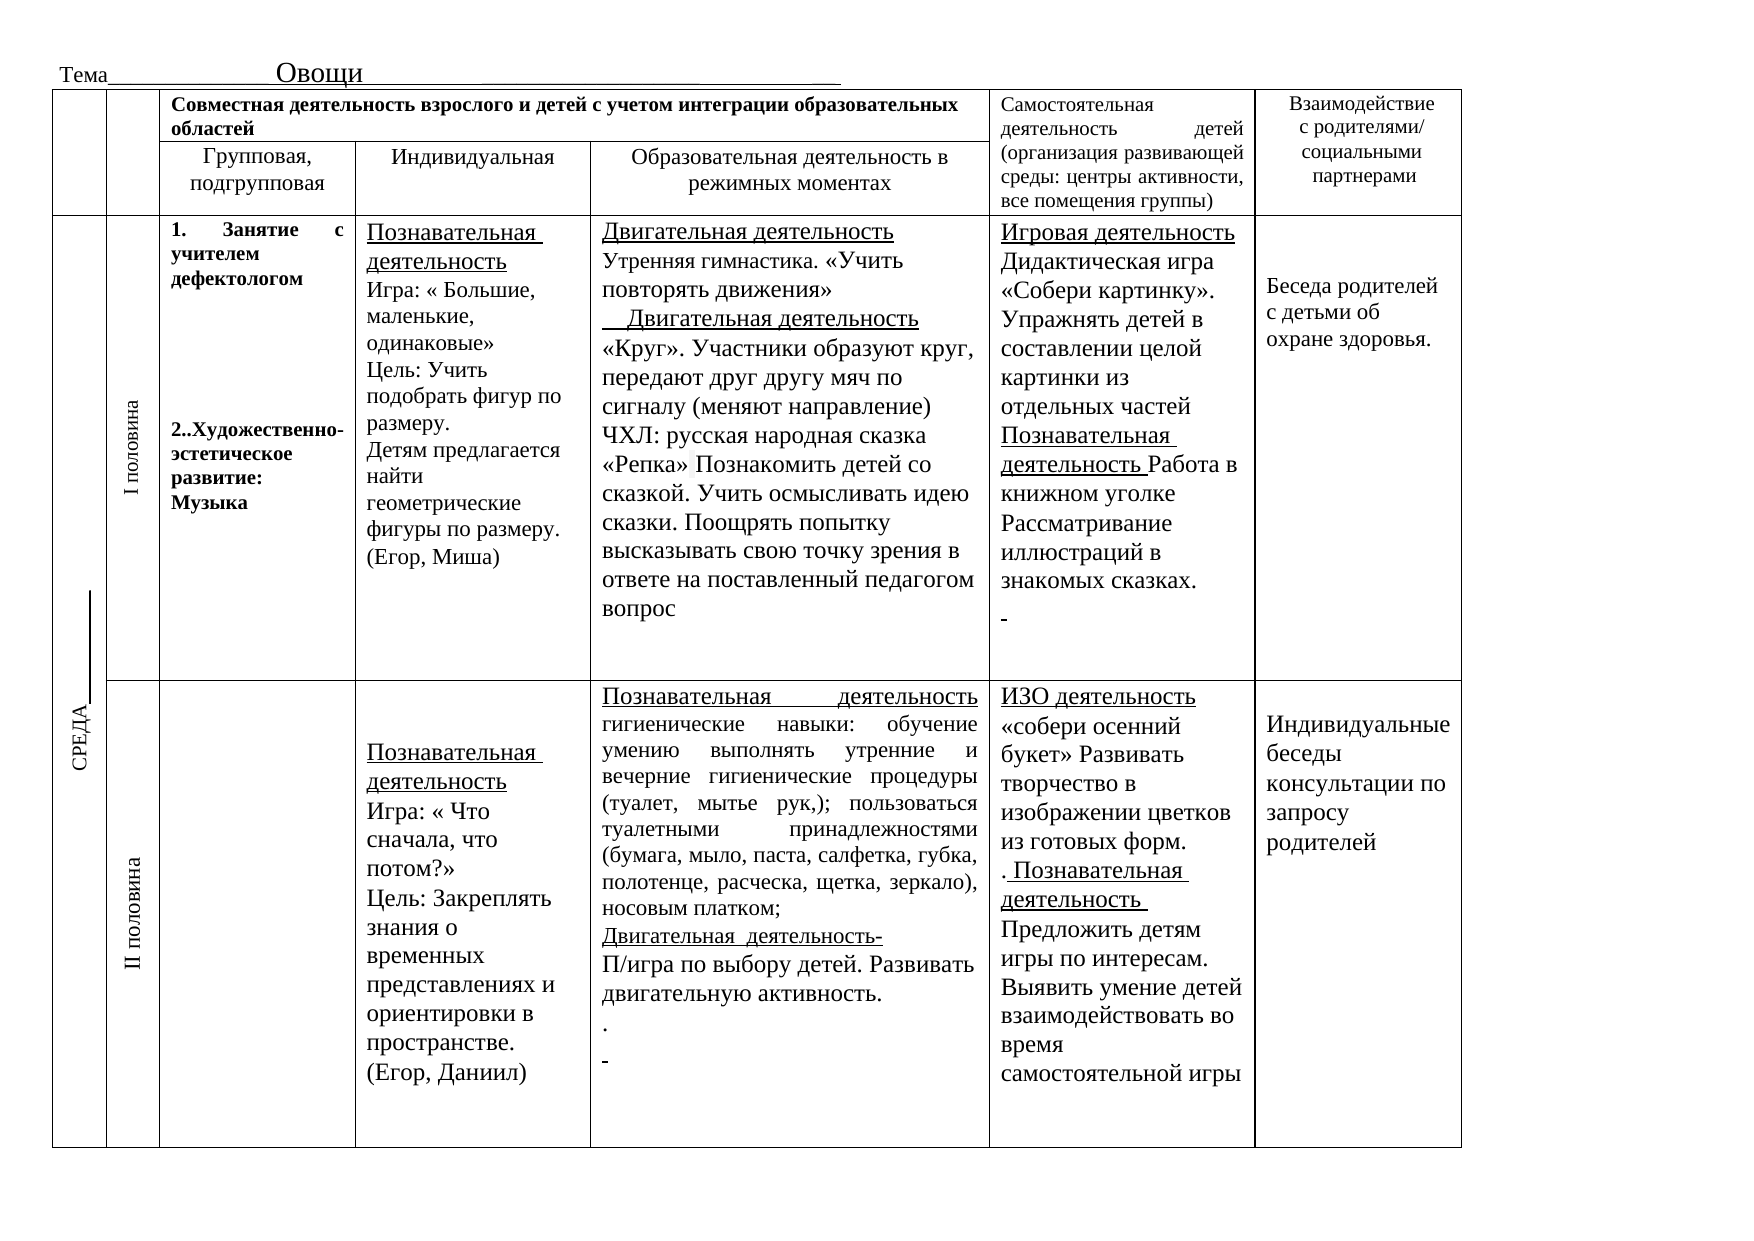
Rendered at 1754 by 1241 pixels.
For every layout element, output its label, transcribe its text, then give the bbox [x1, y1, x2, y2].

table_header Взаимодействие с родителями/ социальными партнерами [1256, 90, 1461, 215]
table_cell Индивидуальные беседы консультации по запросу родителей [1256, 681, 1461, 1147]
table_cell Двигательная деятельность Утренняя гимнастика. «Учить повторять движения» Двигательная деятельность «Круг». Участники образуют круг, передают друг другу мяч по сигналу (меняют направление) ЧХЛ: русская народная сказка «Репка» Познакомить детей со сказкой. Учить осмысливать идею сказки. Поощрять попытку высказывать свою точку зрения в ответе на поставленный педагогом вопрос [591, 216, 989, 680]
table_cell [160, 681, 355, 1147]
table_header [53, 90, 106, 215]
table_cell II половина [107, 681, 159, 1147]
table_cell СРЕДА_________ [53, 216, 106, 1147]
table_header [107, 90, 159, 215]
table_cell ИЗО деятельность «собери осенний букет» Развивать творчество в изображении цветков из готовых форм. . Познавательная деятельность Предложить детям игры по интересам. Выявить умение детей взаимодействовать во время самостоятельной игры [990, 681, 1254, 1147]
text Тема______________ Овощи ___________________ __ [59, 55, 1728, 88]
table_cell Образовательная деятельность в режимных моментах [591, 142, 989, 215]
table_cell Индивидуальная [356, 142, 590, 215]
table_cell I половина [107, 216, 159, 680]
table_cell Групповая, подгрупповая [160, 142, 355, 215]
table_cell Беседа родителей с детьми об охране здоровья. [1256, 216, 1461, 680]
table_header Совместная деятельность взрослого и детей с учетом интеграции образовательных областей [160, 90, 989, 141]
table_cell Познавательная деятельность гигиенические навыки: обучение умению выполнять утренние и вечерние гигиенические процедуры (туалет, мытье рук,); пользоваться туалетными принадлежностями (бумага, мыло, паста, салфетка, губка, полотенце, расческа, щетка, зеркало), носовым платком; Двигательная деятельность- П/игра по выбору детей. Развивать двигательную активность. . [591, 681, 989, 1147]
table_cell Познавательная деятельность Игра: « Что сначала, что потом?» Цель: Закреплять знания о временных представлениях и ориентировки в пространстве. (Егор, Даниил) [356, 681, 590, 1147]
table_cell 1. Занятие с учителем дефектологом 2..Художественно-эстетическое развитие: Музыка [160, 216, 355, 680]
table_cell Игровая деятельность Дидактическая игра «Собери картинку». Упражнять детей в составлении целой картинки из отдельных частей Познавательная деятельность Работа в книжном уголке Рассматривание иллюстраций в знакомых сказках. [990, 216, 1254, 680]
table_header Самостоятельная деятельность детей (организация развивающей среды: центры активности, все помещения группы) [990, 90, 1254, 215]
table_cell Познавательная деятельность Игра: « Большие, маленькие, одинаковые» Цель: Учить подобрать фигур по размеру. Детям предлагается найти геометрические фигуры по размеру. (Егор, Миша) [356, 216, 590, 680]
